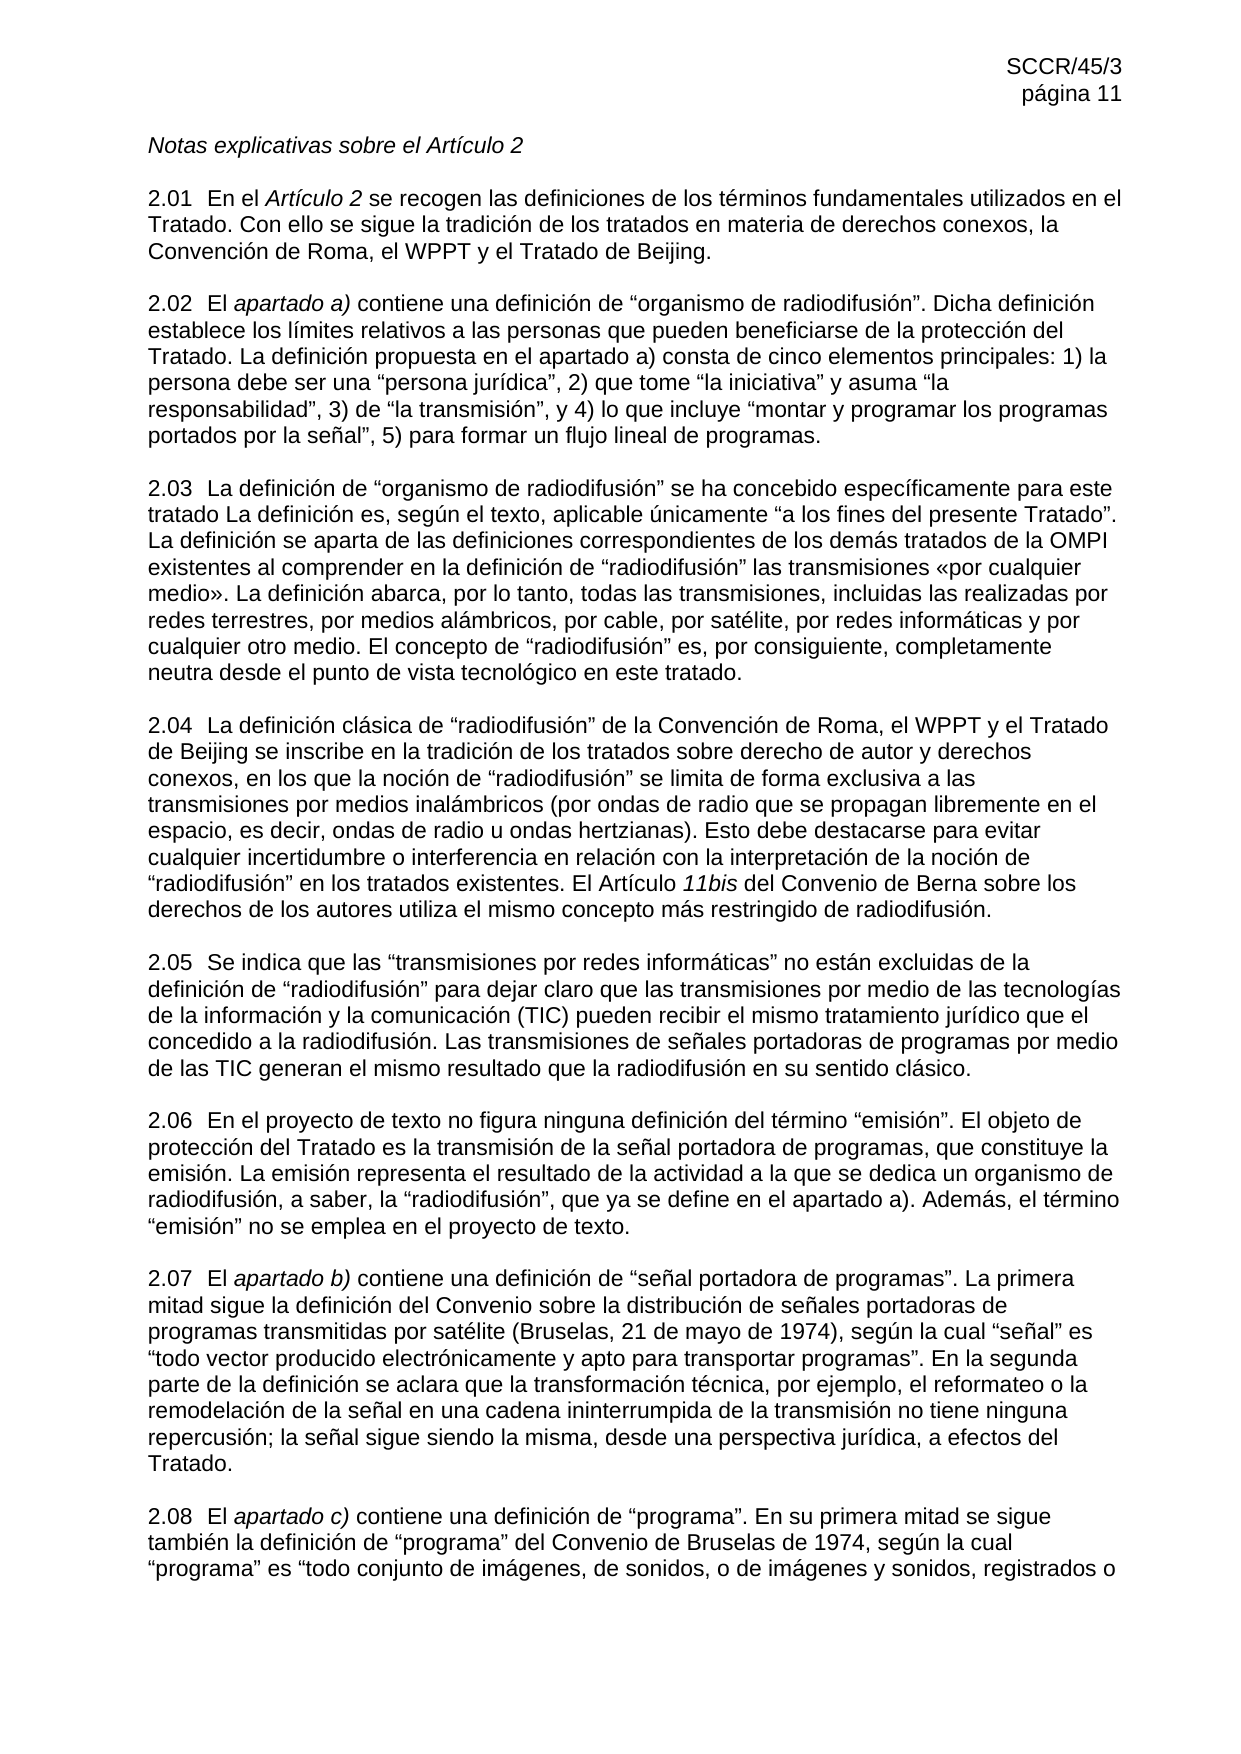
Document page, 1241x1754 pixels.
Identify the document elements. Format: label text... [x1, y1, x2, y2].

text Notas explicativas sobre el Artículo 2 [148, 132, 1122, 158]
text 2.07 El apartado b) contiene una definición de “señal portadora de programas”. La primera mitad sigue la definición del Convenio sobre la distribución de señales portadoras de programas transmitidas por satélite (Bruselas, 21 de mayo de 1974), según la cual “señal” es “todo vector producido electrónicamente y apto para transportar programas”. En la segunda parte de la definición se aclara que la transformación técnica, por ejemplo, el reformateo o la remodelación de la señal en una cadena ininterrumpida de la transmisión no tiene ninguna repercusión; la señal sigue siendo la misma, desde una perspectiva jurídica, a efectos del Tratado. [148, 1265, 1122, 1476]
text 2.06 En el proyecto de texto no figura ninguna definición del término “emisión”. El objeto de protección del Tratado es la transmisión de la señal portadora de programas, que constituye la emisión. La emisión representa el resultado de la actividad a la que se dedica un organismo de radiodifusión, a saber, la “radiodifusión”, que ya se define en el apartado a). Además, el término “emisión” no se emplea en el proyecto de texto. [148, 1107, 1122, 1239]
text 2.01 En el Artículo 2 se recogen las definiciones de los términos fundamentales utilizados en el Tratado. Con ello se sigue la tradición de los tratados en materia de derechos conexos, la Convención de Roma, el WPPT y el Tratado de Beijing. [148, 185, 1122, 264]
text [148, 1503, 1122, 1582]
text 2.05 Se indica que las “transmisiones por redes informáticas” no están excluidas de la definición de “radiodifusión” para dejar claro que las transmisiones por medio de las tecnologías de la información y la comunicación (TIC) pueden recibir el mismo tratamiento jurídico que el concedido a la radiodifusión. Las transmisiones de señales portadoras de programas por medio de las TIC generan el mismo resultado que la radiodifusión en su sentido clásico. [148, 949, 1122, 1081]
text 2.03 La definición de “organismo de radiodifusión” se ha concebido específicamente para este tratado La definición es, según el texto, aplicable únicamente “a los fines del presente Tratado”. La definición se aparta de las definiciones correspondientes de los demás tratados de la OMPI existentes al comprender en la definición de “radiodifusión” las transmisiones «por cualquier medio». La definición abarca, por lo tanto, todas las transmisiones, incluidas las realizadas por redes terrestres, por medios alámbricos, por cable, por satélite, por redes informáticas y por cualquier otro medio. El concepto de “radiodifusión” es, por consiguiente, completamente neutra desde el punto de vista tecnológico en este tratado. [148, 475, 1122, 686]
text 2.04 La definición clásica de “radiodifusión” de la Convención de Roma, el WPPT y el Tratado de Beijing se inscribe en la tradición de los tratados sobre derecho de autor y derechos conexos, en los que la noción de “radiodifusión” se limita de forma exclusiva a las transmisiones por medios inalámbricos (por ondas de radio que se propagan libremente en el espacio, es decir, ondas de radio u ondas hertzianas). Esto debe destacarse para evitar cualquier incertidumbre o interferencia en relación con la interpretación de la noción de “radiodifusión” en los tratados existentes. El Artículo 11bis del Convenio de Berna sobre los derechos de los autores utiliza el mismo concepto más restringido de radiodifusión. [148, 712, 1122, 923]
text 2.02 El apartado a) contiene una definición de “organismo de radiodifusión”. Dicha definición establece los límites relativos a las personas que pueden beneficiarse de la protección del Tratado. La definición propuesta en el apartado a) consta de cinco elementos principales: 1) la persona debe ser una “persona jurídica”, 2) que tome “la iniciativa” y asuma “la responsabilidad”, 3) de “la transmisión”, y 4) lo que incluye “montar y programar los programas portados por la señal”, 5) para formar un flujo lineal de programas. [148, 290, 1122, 448]
